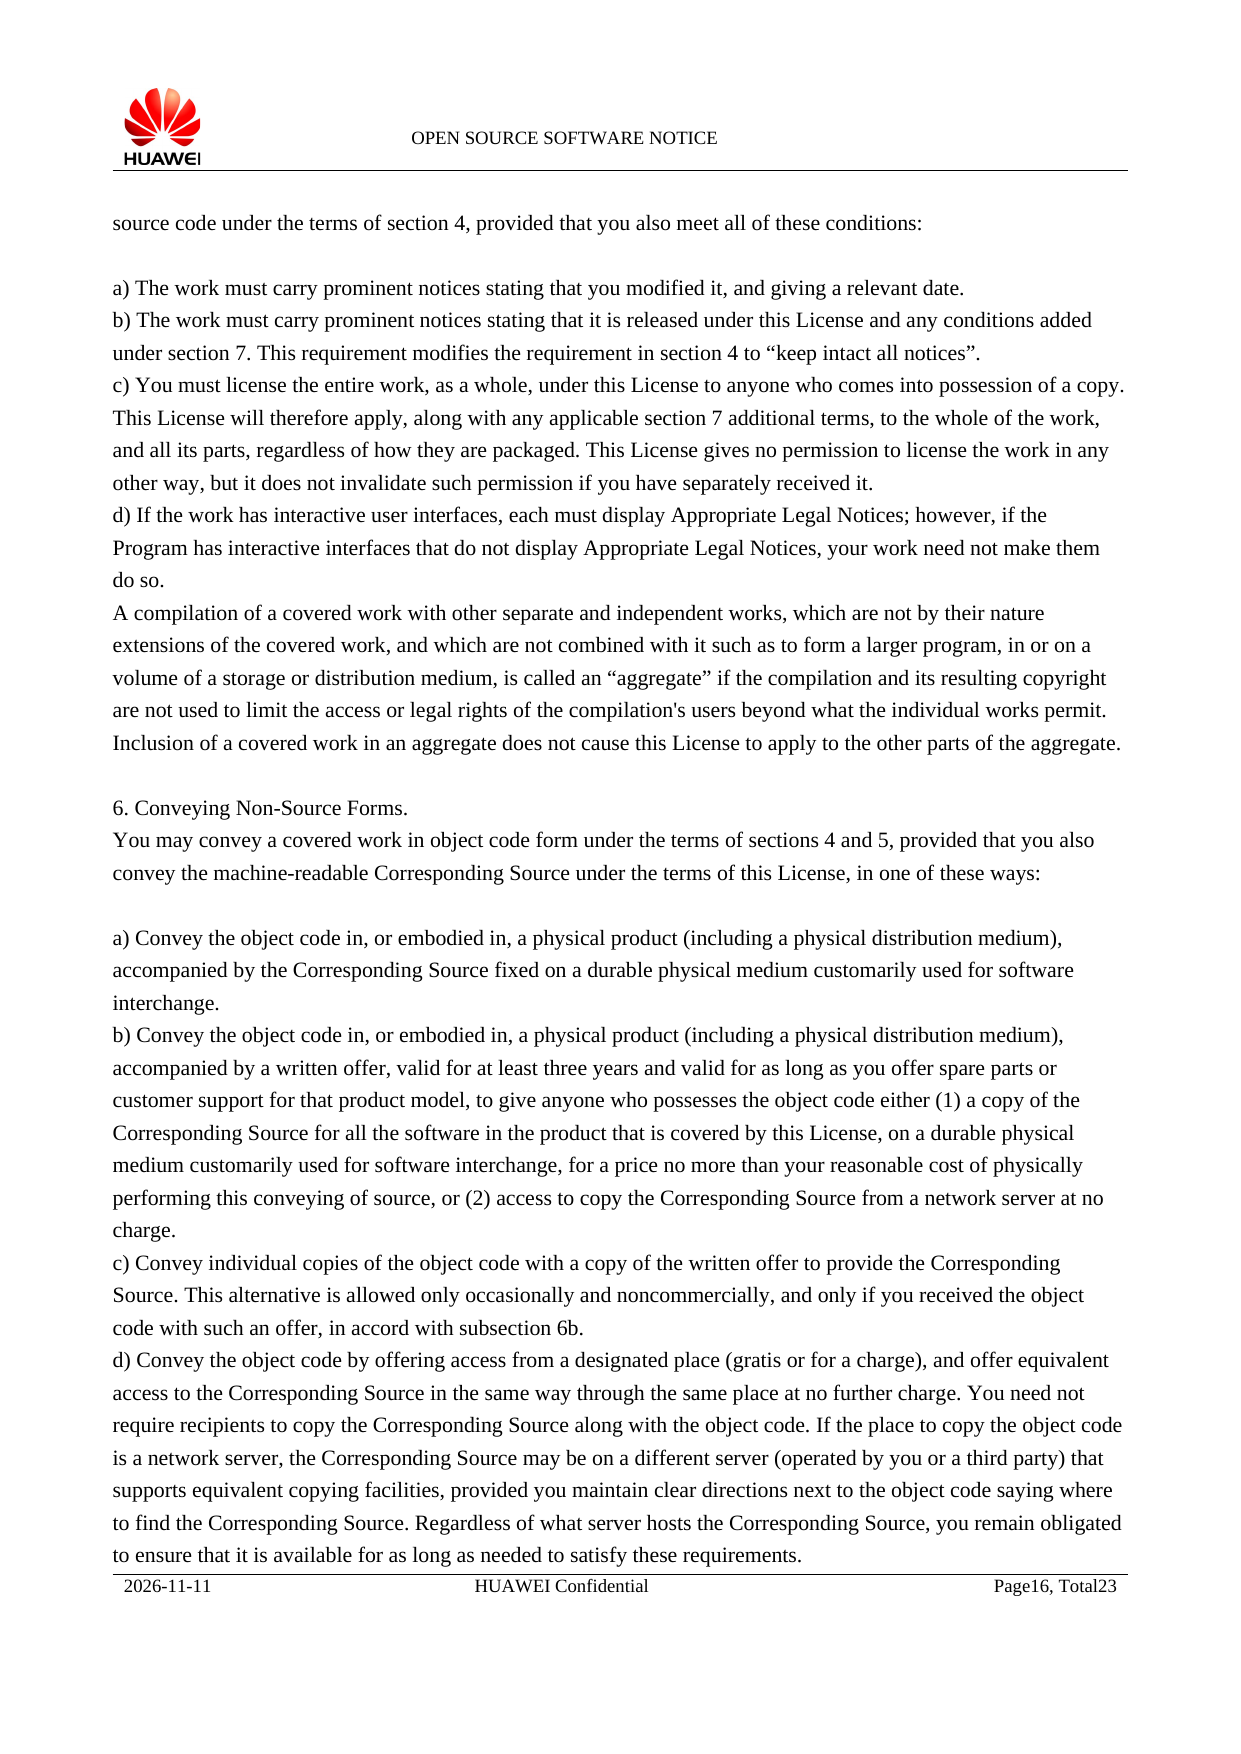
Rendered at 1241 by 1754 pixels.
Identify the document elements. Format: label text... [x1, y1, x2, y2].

picture [124, 88, 201, 165]
